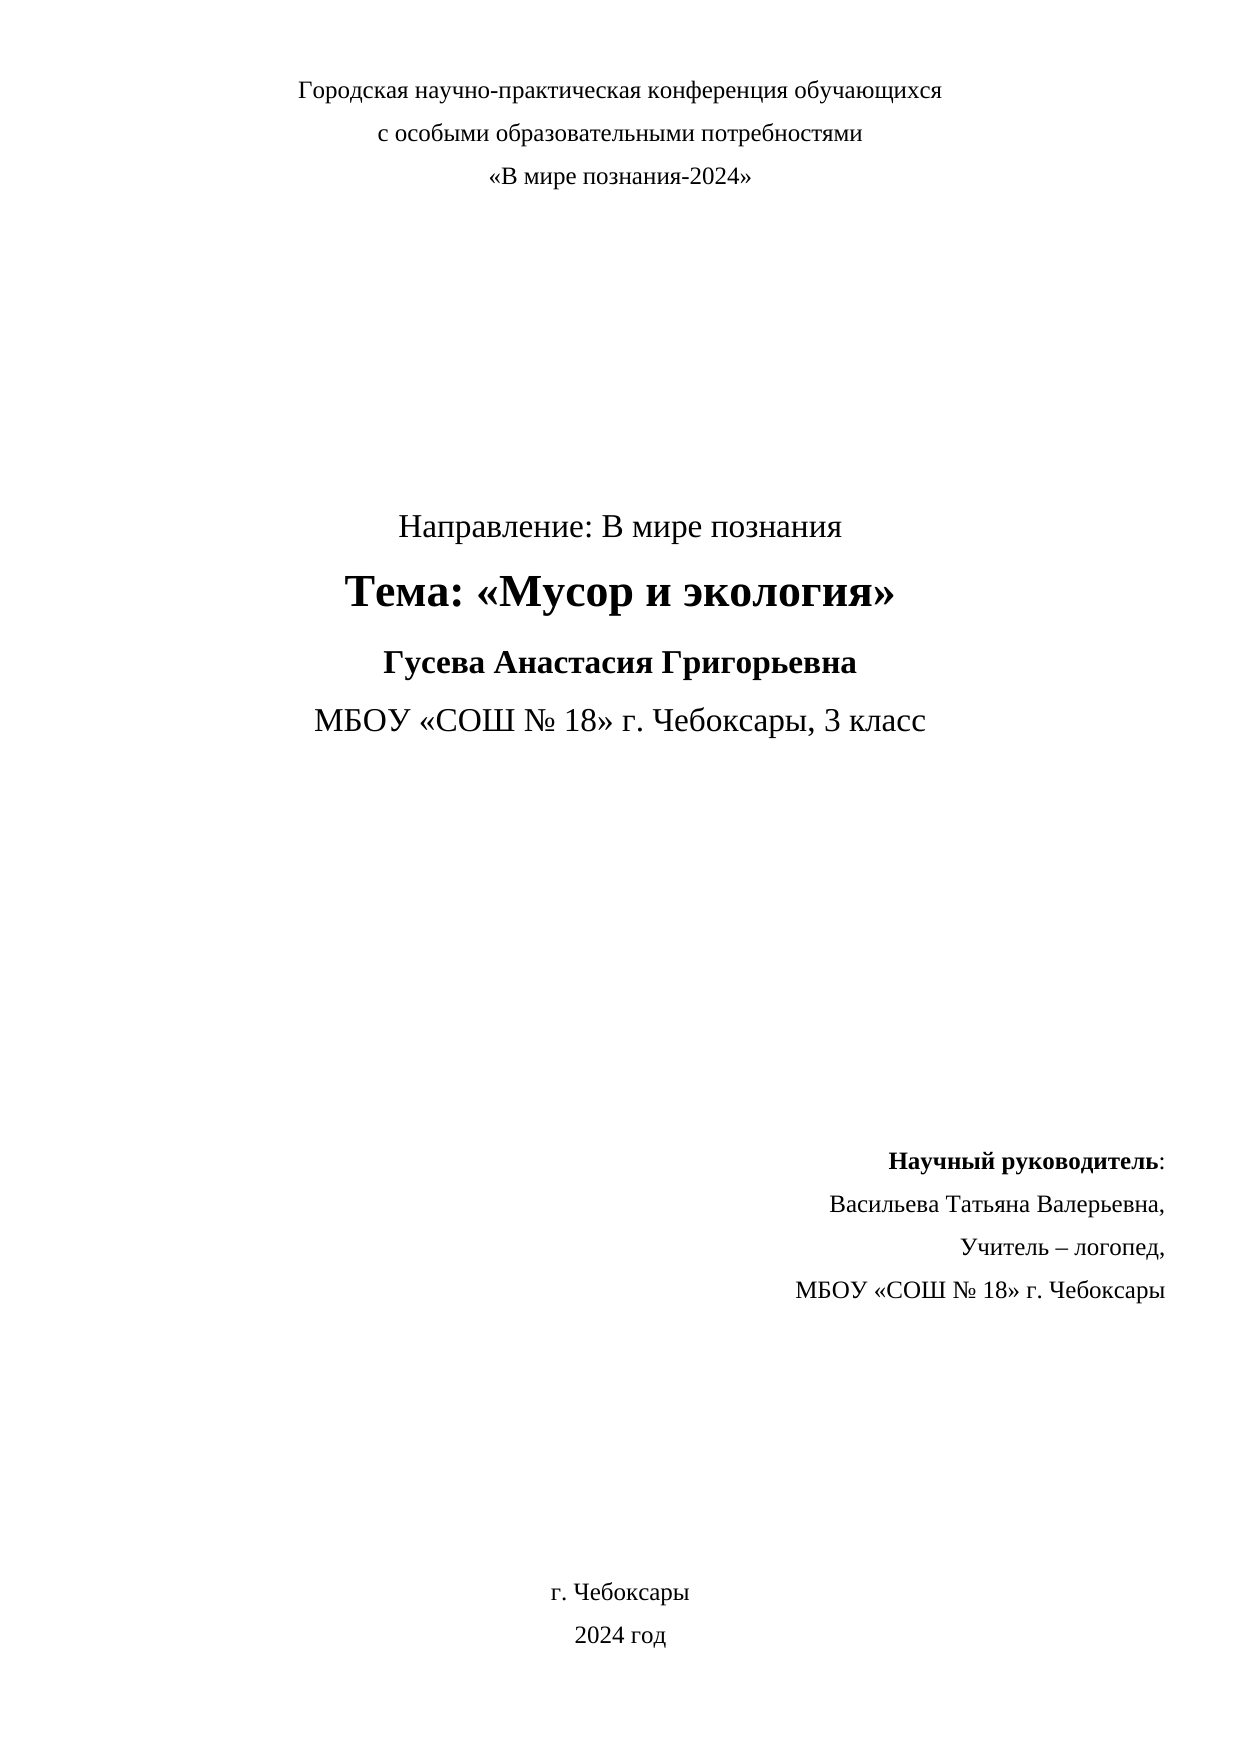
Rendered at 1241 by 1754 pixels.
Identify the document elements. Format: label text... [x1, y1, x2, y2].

text Тема: «Мусор и экология» [75, 564, 1165, 616]
text 2024 год [75, 1620, 1165, 1649]
text Городская научно-практическая конференция обучающихся [75, 75, 1165, 104]
text Направление: В мире познания [75, 506, 1165, 544]
text «В мире познания-2024» [75, 161, 1165, 190]
text Гусева Анастасия Григорьевна [75, 643, 1165, 681]
text Учитель – логопед, [0, 1232, 1165, 1261]
text МБОУ «СОШ № 18» г. Чебоксары, 3 класс [75, 700, 1165, 739]
text г. Чебоксары [75, 1577, 1165, 1606]
text с особыми образовательными потребностями [75, 118, 1165, 147]
text Научный руководитель: Васильева Татьяна Валерьевна, [0, 1146, 1165, 1218]
text МБОУ «СОШ № 18» г. Чебоксары [75, 1275, 1165, 1304]
